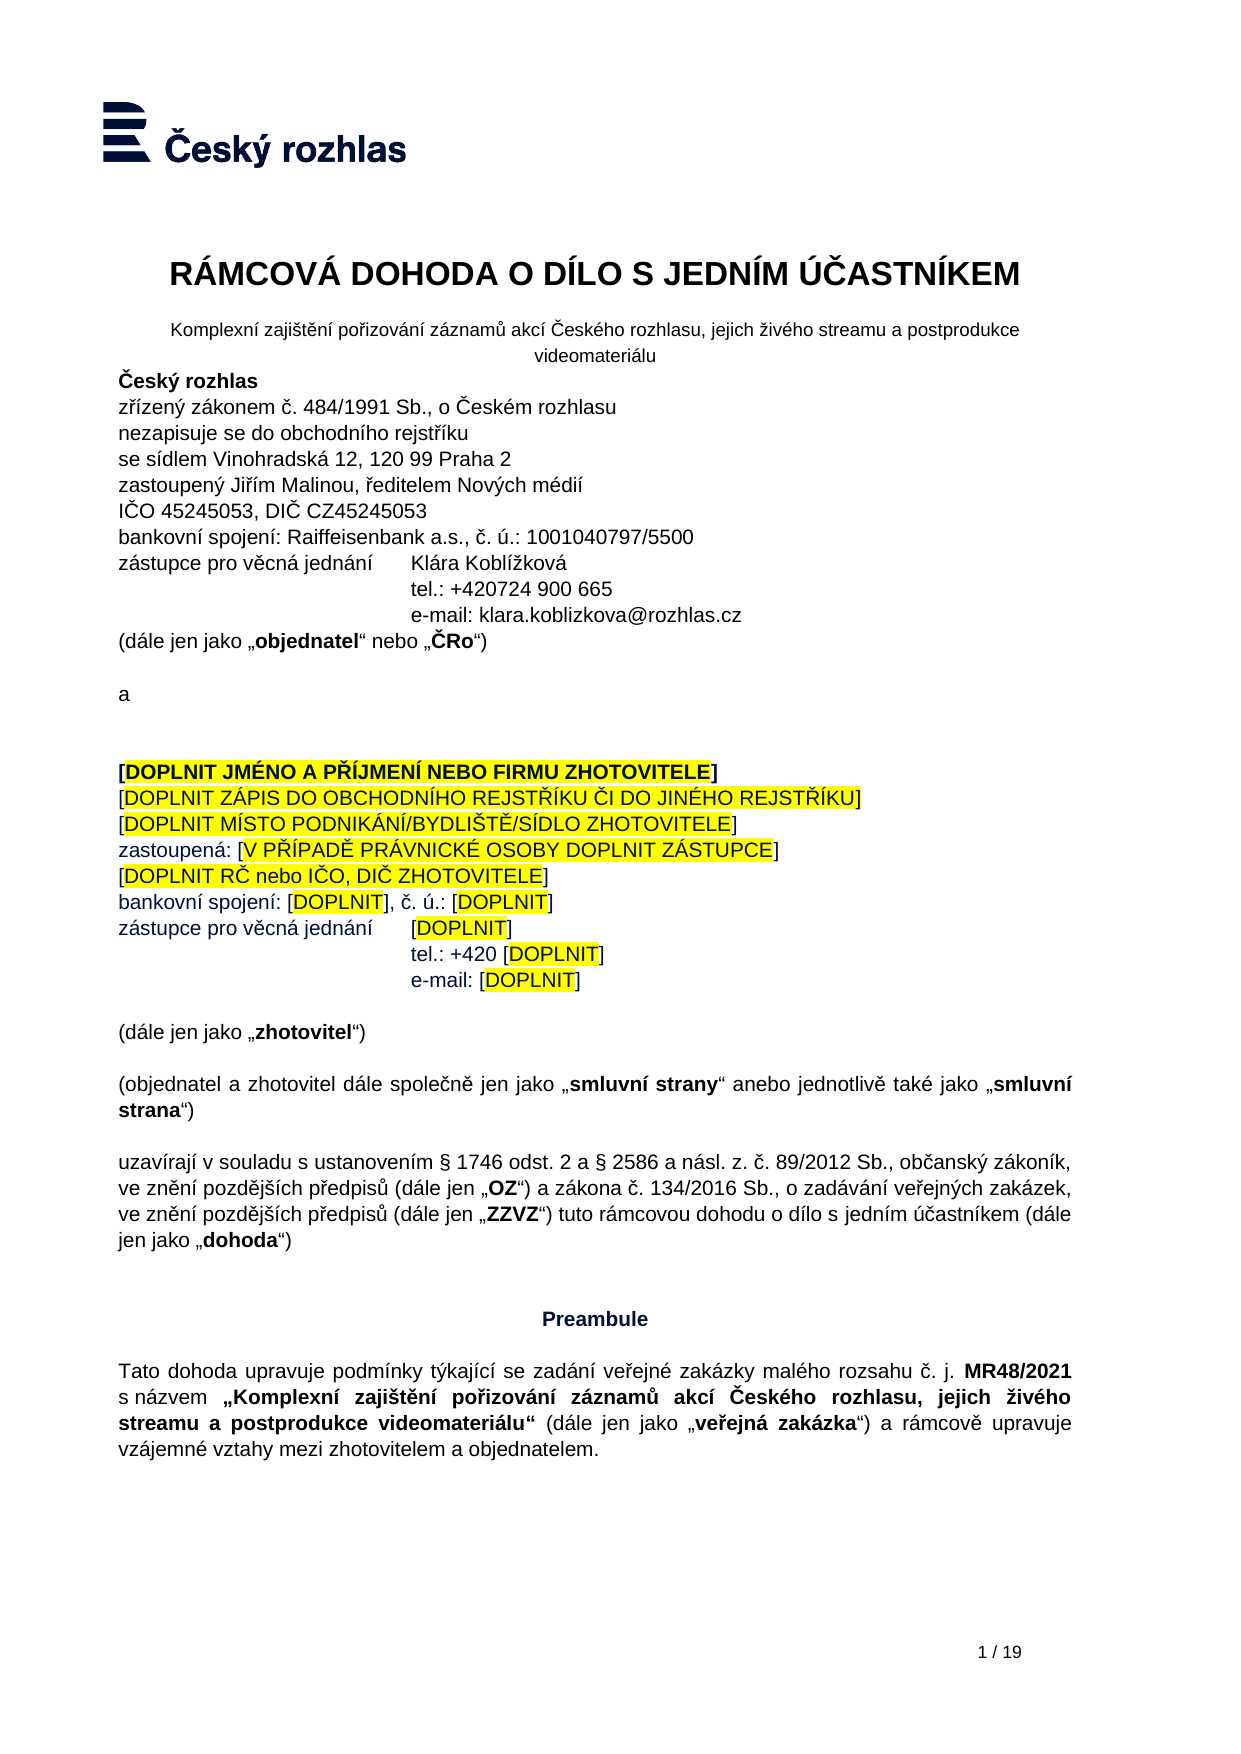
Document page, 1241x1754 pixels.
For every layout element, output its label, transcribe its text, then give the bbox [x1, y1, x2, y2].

text zastoupená: [V PŘÍPADĚ PRÁVNICKÉ OSOBY DOPLNIT ZÁSTUPCE] [118, 836, 1072, 862]
text e-mail: [DOPLNIT] [118, 967, 1072, 993]
text (dále jen jako „objednatel“ nebo „ČRo“) [118, 628, 1072, 654]
text bankovní spojení: Raiffeisenbank a.s., č. ú.: 1001040797/5500 [118, 524, 1072, 550]
text Komplexní zajištění pořizování záznamů akcí Českého rozhlasu, jejich živého streamu a postprodukce videomateriálu [118, 316, 1072, 368]
text se sídlem Vinohradská 12, 120 99 Praha 2 [118, 446, 1072, 472]
text tel.: +420 [DOPLNIT] [118, 941, 1072, 967]
text tel.: +420724 900 665 [118, 576, 1072, 602]
text (dále jen jako „zhotovitel“) [118, 1019, 1072, 1045]
text [DOPLNIT RČ nebo IČO, DIČ ZHOTOVITELE] [118, 862, 1072, 888]
text Český rozhlas [118, 368, 1072, 394]
text a [118, 680, 1072, 706]
text IČO 45245053, DIČ CZ45245053 [118, 498, 1072, 524]
text zastoupený Jiřím Malinou, ředitelem Nových médií [118, 472, 1072, 498]
text [DOPLNIT MÍSTO PODNIKÁNÍ/BYDLIŠTĚ/SÍDLO ZHOTOVITELE] [118, 810, 1072, 836]
text e-mail: klara.koblizkova@rozhlas.cz [118, 602, 1072, 628]
text [DOPLNIT JMÉNO A PŘÍJMENÍ NEBO FIRMU ZHOTOVITELE] [118, 758, 1072, 784]
title RÁMCOVÁ DOHODA O DÍLO S JEDNÍM ÚČASTNÍKEM [118, 250, 1072, 294]
text uzavírají v souladu s ustanovením § 1746 odst. 2 a § 2586 a násl. z. č. 89/2012 Sb., občanský zákoník, ve znění pozdějších předpisů (dále jen „OZ“) a zákona č. 134/2016 Sb., o zadávání veřejných zakázek, ve znění pozdějších předpisů (dále jen „ZZVZ“) tuto rámcovou dohodu o dílo s jedním účastníkem (dále jen jako „dohoda“) [118, 1149, 1072, 1253]
text Tato dohoda upravuje podmínky týkající se zadání veřejné zakázky malého rozsahu č. j. MR48/2021 s názvem „Komplexní zajištění pořizování záznamů akcí Českého rozhlasu, jejich živého streamu a postprodukce videomateriálu“ (dále jen jako „veřejná zakázka“) a rámcově upravuje vzájemné vztahy mezi zhotovitelem a objednatelem. [118, 1357, 1072, 1461]
picture [103, 102, 406, 168]
text zástupce pro věcná jednání Klára Koblížková [118, 550, 1072, 576]
text [DOPLNIT ZÁPIS DO OBCHODNÍHO REJSTŘÍKU ČI DO JINÉHO REJSTŘÍKU] [118, 784, 1072, 810]
text bankovní spojení: [DOPLNIT], č. ú.: [DOPLNIT] [118, 888, 1072, 914]
text nezapisuje se do obchodního rejstříku [118, 420, 1072, 446]
text (objednatel a zhotovitel dále společně jen jako „smluvní strany“ anebo jednotlivě také jako „smluvní strana“) [118, 1071, 1072, 1123]
subtitle Preambule [118, 1305, 1072, 1331]
text zřízený zákonem č. 484/1991 Sb., o Českém rozhlasu [118, 394, 1072, 420]
text zástupce pro věcná jednání [DOPLNIT] [118, 914, 1072, 941]
